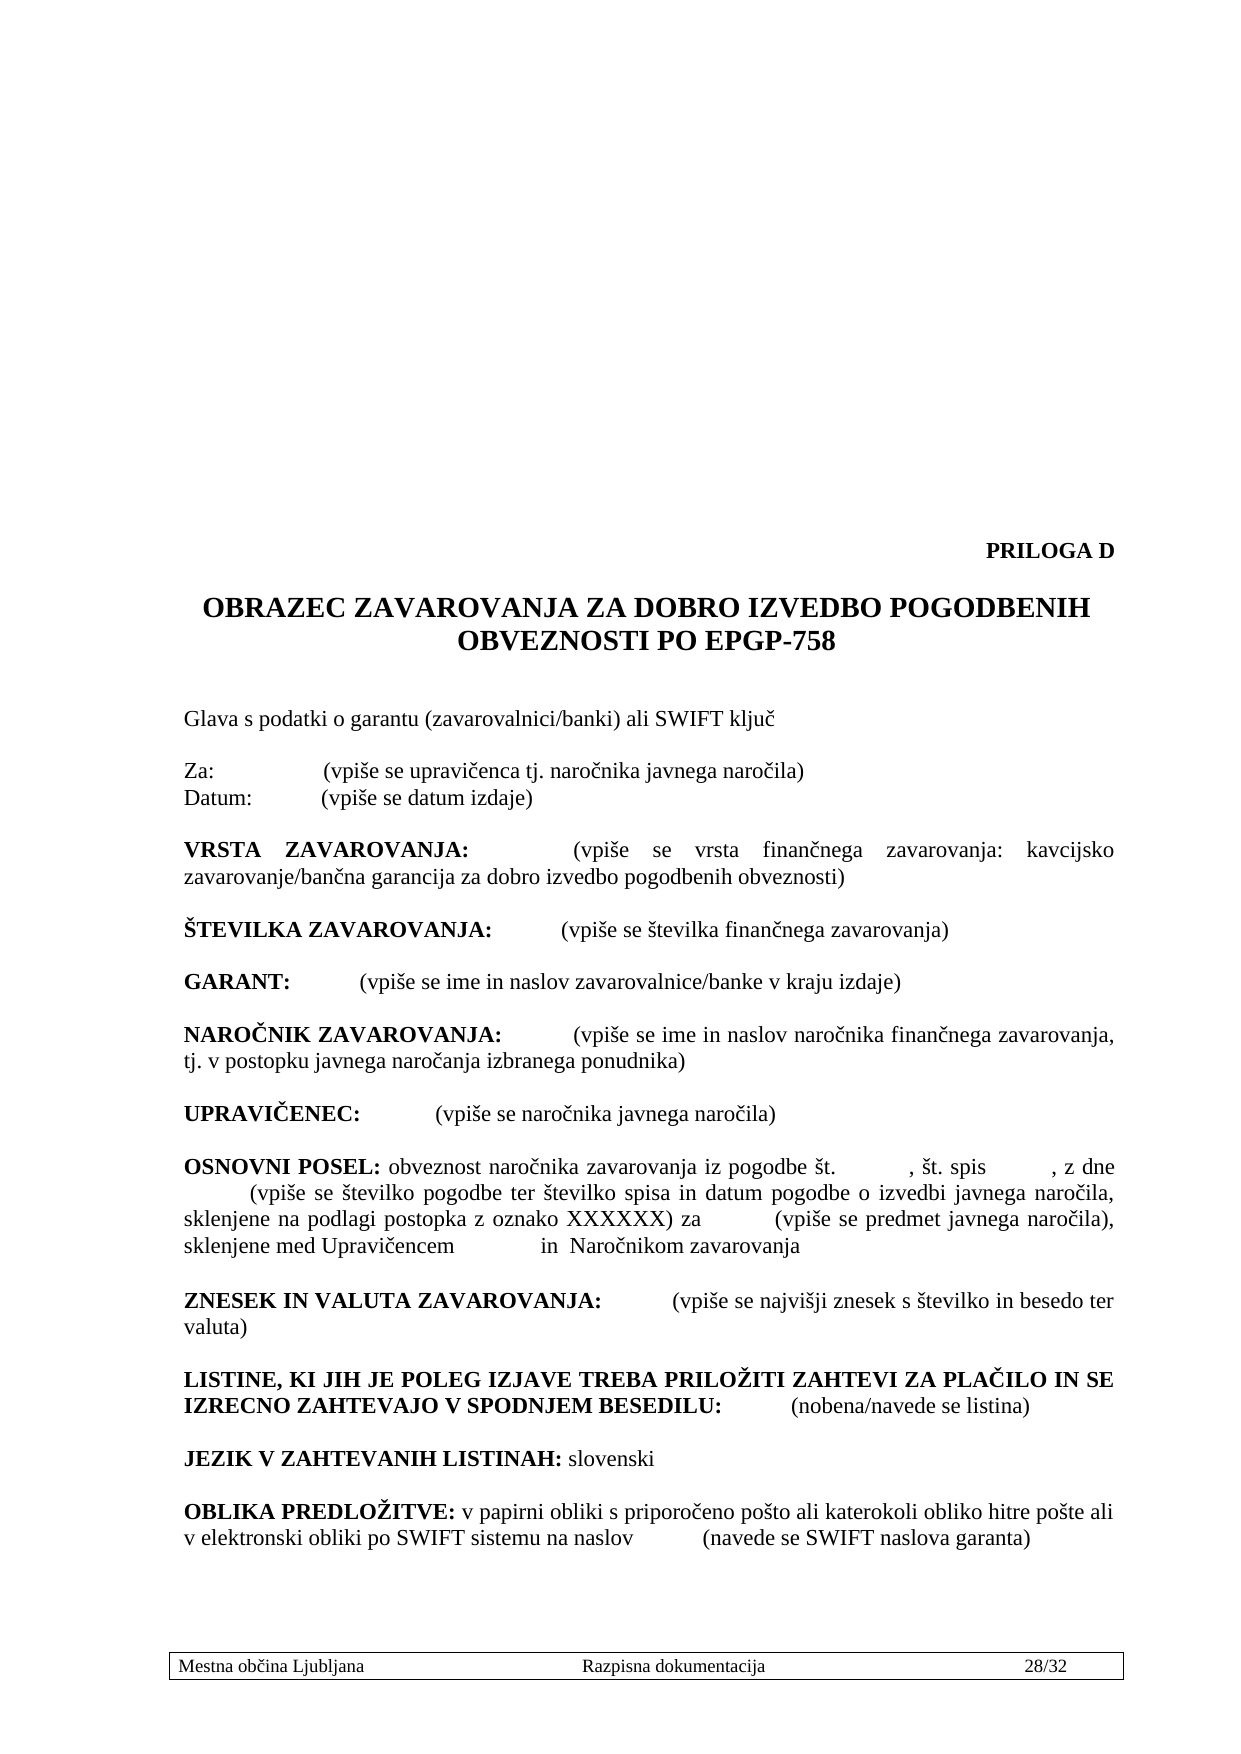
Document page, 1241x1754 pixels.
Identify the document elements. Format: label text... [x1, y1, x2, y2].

text ZNESEK IN VALUTA ZAVAROVANJA: (vpiše se najvišji znesek s številko in besedo ter valuta) [184, 1287, 1115, 1340]
text PRILOGA D [66, 537, 1115, 563]
text OBLIKA PREDLOŽITVE: v papirni obliki s priporočeno pošto ali katerokoli obliko hitre pošte ali v elektronski obliki po SWIFT sistemu na naslov (navede se SWIFT naslova garanta) [184, 1498, 1115, 1551]
text OBRAZEC ZAVAROVANJA ZA DOBRO IZVEDBO POGODBENIH OBVEZNOSTI PO EPGP-758 [178, 590, 1115, 657]
text VRSTA ZAVAROVANJA: (vpiše se vrsta finančnega zavarovanja: kavcijsko zavarovanje/bančna garancija za dobro izvedbo pogodbenih obveznosti) [184, 837, 1115, 889]
text UPRAVIČENEC: (vpiše se naročnika javnega naročila) [184, 1100, 1115, 1126]
text NAROČNIK ZAVAROVANJA: (vpiše se ime in naslov naročnika finančnega zavarovanja, tj. v postopku javnega naročanja izbranega ponudnika) [184, 1021, 1115, 1074]
text Glava s podatki o garantu (zavarovalnici/banki) ali SWIFT ključ [184, 705, 1115, 731]
text ŠTEVILKA ZAVAROVANJA: (vpiše se številka finančnega zavarovanja) [184, 916, 1115, 942]
text GARANT: (vpiše se ime in naslov zavarovalnice/banke v kraju izdaje) [184, 968, 1115, 995]
text Datum: (vpiše se datum izdaje) [184, 784, 1115, 810]
text Za: (vpiše se upravičenca tj. naročnika javnega naročila) [184, 757, 1115, 784]
text OSNOVNI POSEL: obveznost naročnika zavarovanja iz pogodbe št. , št. spis , z dne (vpiše se številko pogodbe ter številko spisa in datum pogodbe o izvedbi javnega naročila, sklenjene na podlagi postopka z oznako XXXXXX) za (vpiše se predmet javnega naročila), sklenjene med Upravičencem in Naročnikom zavarovanja [184, 1153, 1115, 1258]
text JEZIK V ZAHTEVANIH LISTINAH: slovenski [184, 1445, 1115, 1471]
text LISTINE, KI JIH JE POLEG IZJAVE TREBA PRILOŽITI ZAHTEVI ZA PLAČILO IN SE IZRECNO ZAHTEVAJO V SPODNJEM BESEDILU: (nobena/navede se listina) [184, 1366, 1115, 1419]
